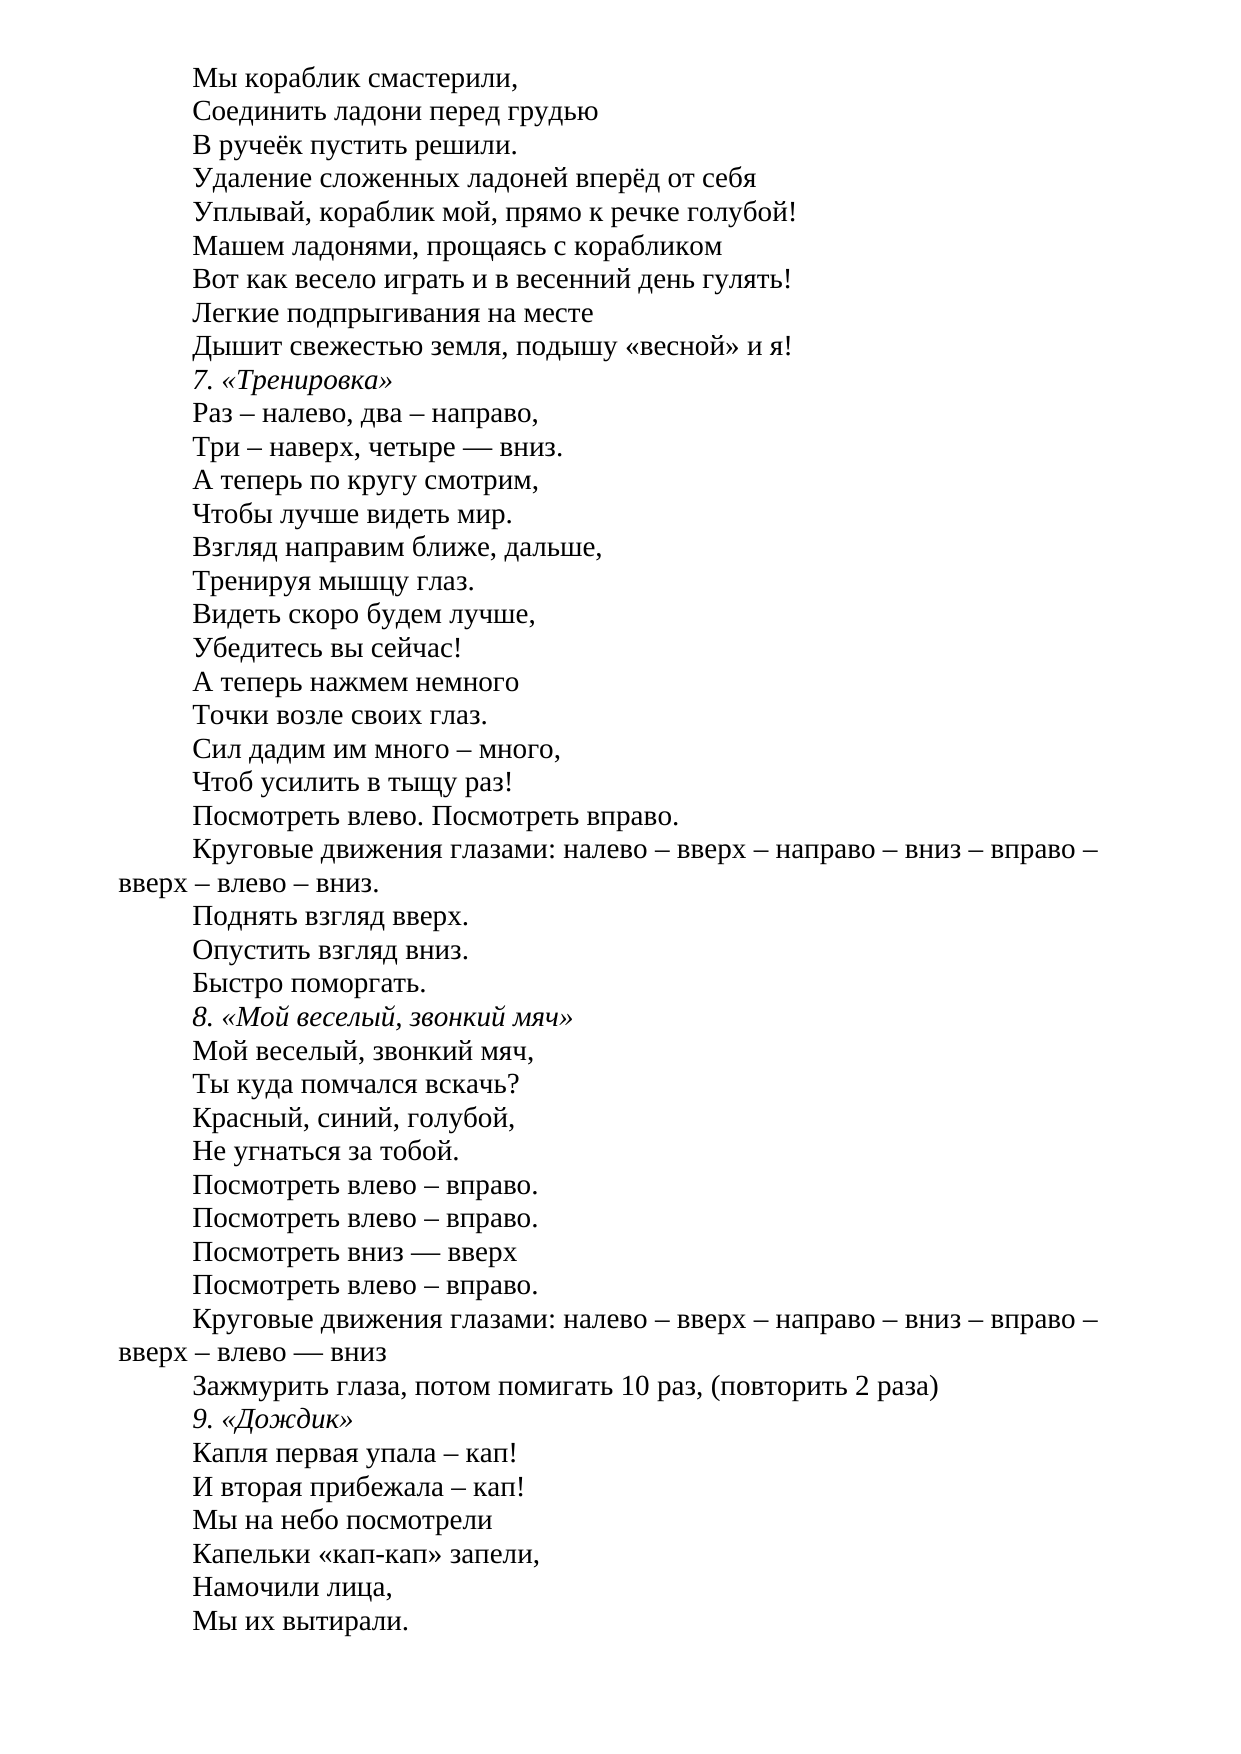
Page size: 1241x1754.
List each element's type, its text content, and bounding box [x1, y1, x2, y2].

text Посмотреть влево – вправо. [118, 1267, 1122, 1301]
text Три – наверх, четыре — вниз. [118, 429, 1122, 462]
text Посмотреть влево – вправо. [118, 1200, 1122, 1234]
text Посмотреть влево. Посмотреть вправо. [118, 798, 1122, 831]
text 8. «Мой веселый, звонкий мяч» [118, 999, 1122, 1033]
text Соединить ладони перед грудью [118, 93, 1122, 127]
text Быстро поморгать. [118, 966, 1122, 999]
text Дышит свежестью земля, подышу «весной» и я! [118, 328, 1122, 362]
text Посмотреть вниз — вверх [118, 1234, 1122, 1267]
text Намочили лица, [118, 1569, 1122, 1603]
text Чтобы лучше видеть мир. [118, 496, 1122, 529]
text Убедитесь вы сейчас! [118, 630, 1122, 664]
text Капельки «кап-кап» запели, [118, 1536, 1122, 1569]
text Взгляд направим ближе, дальше, [118, 529, 1122, 563]
text Опустить взгляд вниз. [118, 932, 1122, 966]
text Легкие подпрыгивания на месте [118, 295, 1122, 328]
text А теперь нажмем немного [118, 664, 1122, 697]
text Капля первая упала – кап! [118, 1435, 1122, 1469]
text Не угнаться за тобой. [118, 1133, 1122, 1167]
text Удаление сложенных ладоней вперёд от себя [118, 161, 1122, 194]
text Зажмурить глаза, потом помигать 10 раз, (повторить 2 раза) [118, 1368, 1122, 1402]
text Вот как весело играть и в весенний день гулять! [118, 261, 1122, 295]
text Сил дадим им много – много, [118, 731, 1122, 764]
text Посмотреть влево – вправо. [118, 1167, 1122, 1200]
text В ручеёк пустить решили. [118, 127, 1122, 161]
text А теперь по кругу смотрим, [118, 462, 1122, 496]
text Чтоб усилить в тыщу раз! [118, 764, 1122, 798]
text Уплывай, кораблик мой, прямо к речке голубой! [118, 194, 1122, 228]
text 9. «Дождик» [118, 1402, 1122, 1435]
text Мой веселый, звонкий мяч, [118, 1033, 1122, 1066]
text Раз – налево, два – направо, [118, 395, 1122, 429]
text Поднять взгляд вверх. [118, 898, 1122, 932]
text Красный, синий, голубой, [118, 1100, 1122, 1133]
text Мы на небо посмотрели [118, 1502, 1122, 1536]
text Круговые движения глазами: налево – вверх – направо – вниз – вправо – вверх – влево — вниз [118, 1301, 1122, 1368]
text 7. «Тренировка» [118, 362, 1122, 395]
text Машем ладонями, прощаясь с корабликом [118, 228, 1122, 261]
text Точки возле своих глаз. [118, 697, 1122, 731]
text Мы их вытирали. [118, 1603, 1122, 1636]
text Видеть скоро будем лучше, [118, 597, 1122, 630]
text Мы кораблик смастерили, [118, 60, 1122, 93]
text И вторая прибежала – кап! [118, 1469, 1122, 1502]
text Тренируя мышцу глаз. [118, 563, 1122, 597]
text Круговые движения глазами: налево – вверх – направо – вниз – вправо – вверх – влево – вниз. [118, 831, 1122, 898]
text Ты куда помчался вскачь? [118, 1066, 1122, 1100]
